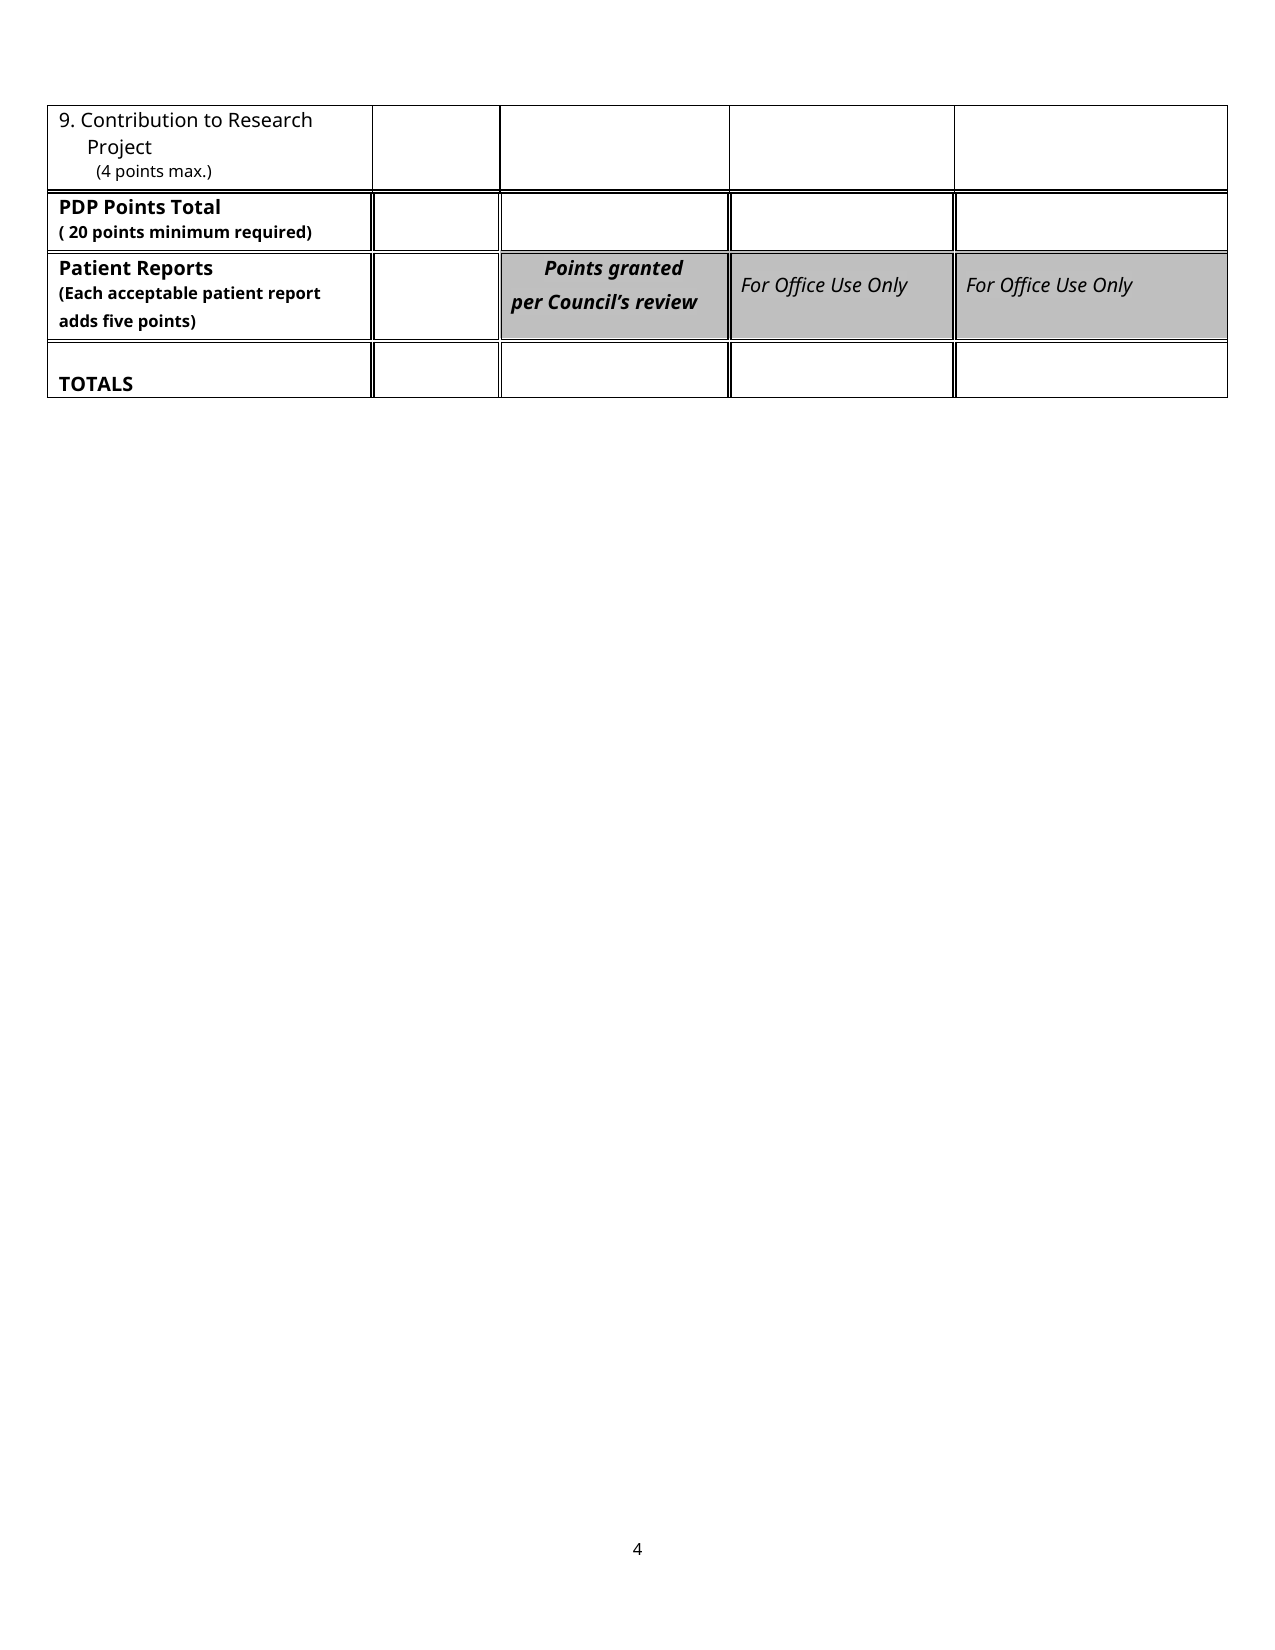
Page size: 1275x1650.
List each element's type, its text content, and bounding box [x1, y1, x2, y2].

table_cell PDP Points Total ( 20 points minimum required) [48, 194, 370, 249]
table_cell [501, 106, 729, 189]
table_cell [373, 106, 499, 189]
table_cell [955, 106, 1227, 189]
table_cell [957, 194, 1227, 249]
table_cell For Office Use Only [957, 254, 1227, 338]
table_cell [375, 343, 498, 397]
table_cell [502, 343, 727, 397]
table_cell [730, 106, 954, 189]
table_cell [375, 254, 498, 338]
table_cell 9. Contribution to Research Project (4 points max.) [48, 106, 372, 189]
table_cell [732, 343, 952, 397]
table_cell [732, 194, 952, 249]
table_cell Patient Reports (Each acceptable patient report adds five points) [48, 254, 370, 338]
table_cell TOTALS [48, 343, 370, 397]
table_cell [957, 343, 1227, 397]
table_cell [375, 194, 498, 249]
table_cell For Office Use Only [732, 254, 952, 338]
table_cell [502, 194, 727, 249]
table_cell Points granted per Council’s review [502, 254, 727, 338]
